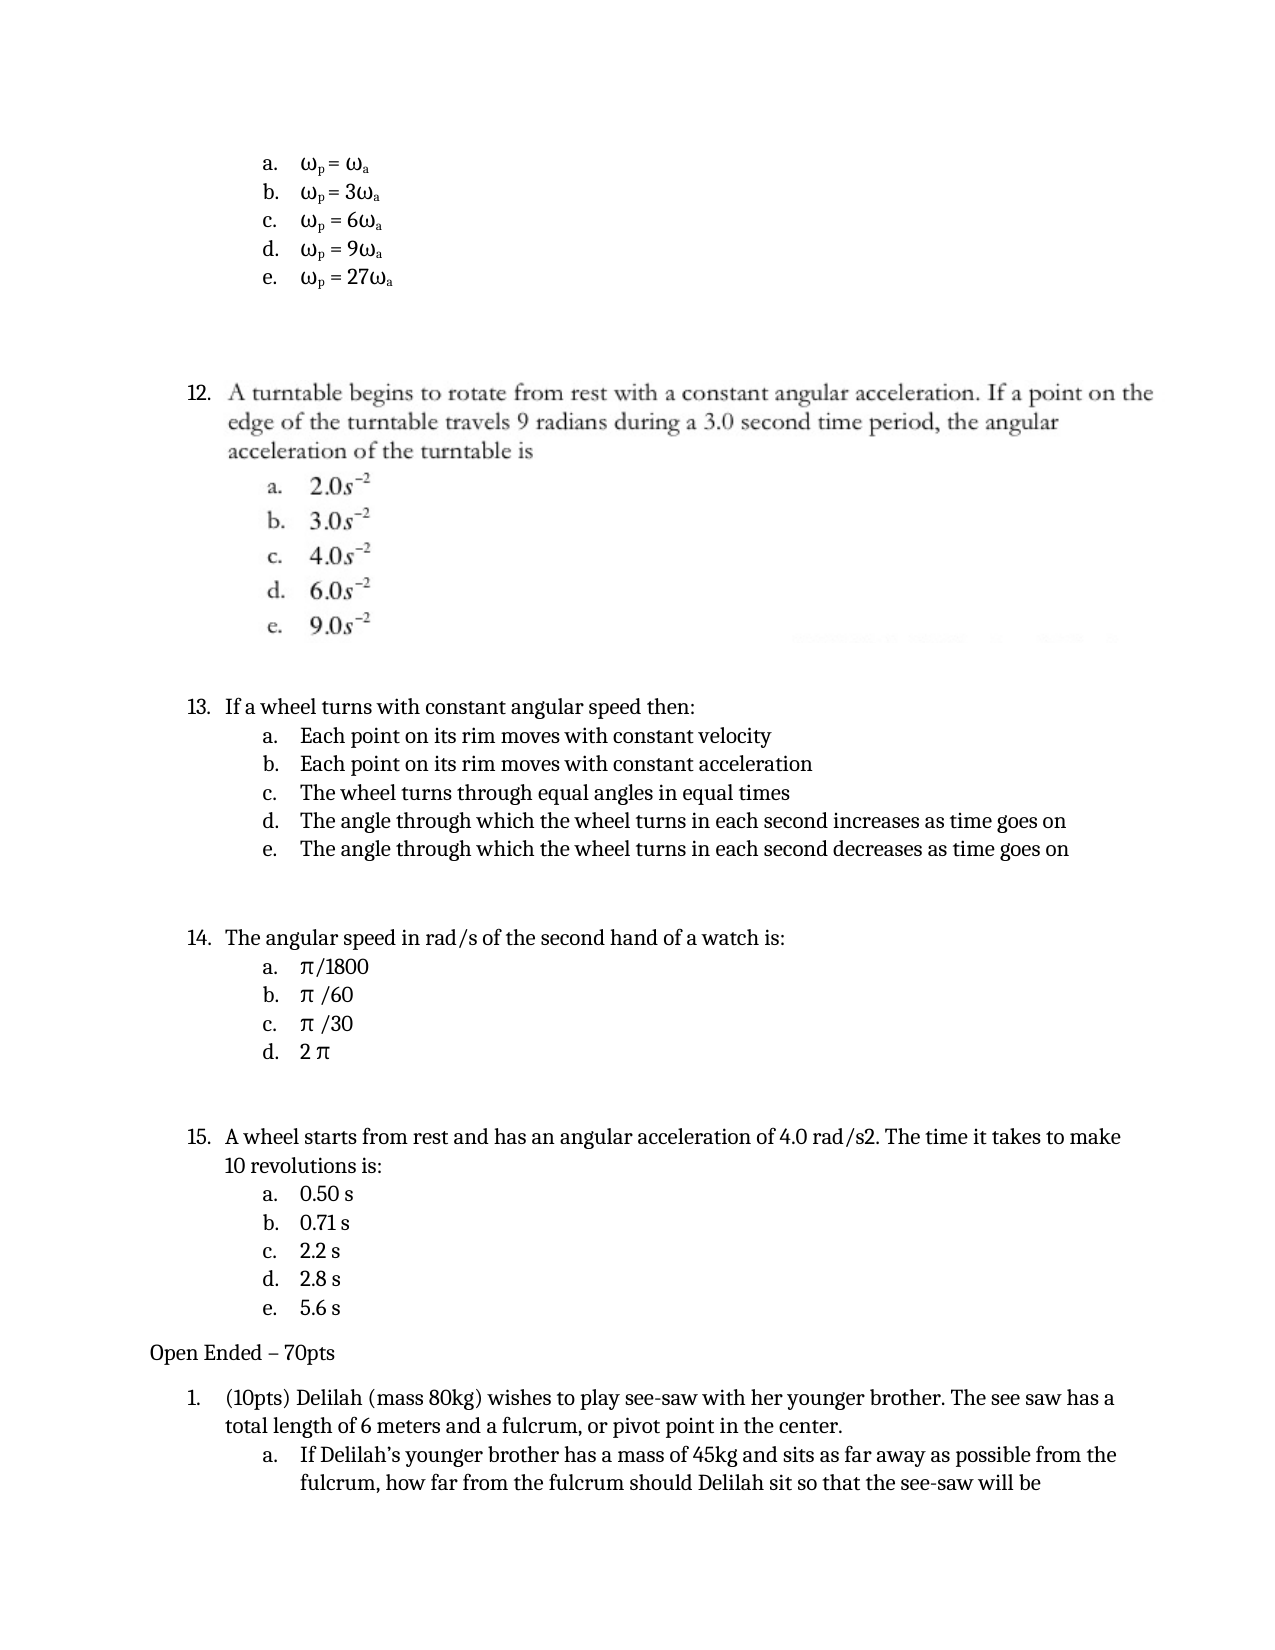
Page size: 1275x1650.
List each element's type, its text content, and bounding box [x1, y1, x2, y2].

list (10pts) Delilah (mass 80kg) wishes to play see-saw with her younger brother. The see saw has a total length of 6 meters and a fulcrum, or pivot point in the center. [187, 1385, 1125, 1439]
list ωp = ωa [262, 150, 1125, 176]
list ωp = 3ωa [262, 178, 1125, 205]
list 0.71 s [262, 1209, 1125, 1236]
list The angular speed in rad/s of the second hand of a watch is: [187, 925, 1125, 951]
list The wheel turns through equal angles in equal times [262, 779, 1125, 806]
list 2.2 s [262, 1238, 1125, 1264]
list π /60 [262, 982, 1125, 1008]
list 5.6 s [262, 1294, 1125, 1321]
list Each point on its rim moves with constant acceleration [262, 751, 1125, 777]
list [262, 1442, 1125, 1496]
list A wheel starts from rest and has an angular acceleration of 4.0 rad/s2. The time it takes to make 10 revolutions is: [187, 1124, 1125, 1179]
list π/1800 [262, 953, 1125, 980]
list Each point on its rim moves with constant velocity [262, 722, 1125, 749]
list If a wheel turns with constant angular speed then: [187, 694, 1125, 720]
list 2 π [262, 1039, 1125, 1122]
list 2.8 s [262, 1266, 1125, 1292]
list ωp = 6ωa [262, 207, 1125, 233]
list The angle through which the wheel turns in each second increases as time goes on [262, 808, 1125, 834]
list 0.50 s [262, 1181, 1125, 1207]
text Open Ended – 70pts [150, 1340, 1125, 1366]
list π /30 [262, 1010, 1125, 1037]
list ωp = 9ωa [262, 235, 1125, 262]
picture [212, 380, 1188, 643]
list The angle through which the wheel turns in each second decreases as time goes on [262, 836, 1125, 893]
list ωp = 27ωa [262, 264, 1125, 377]
